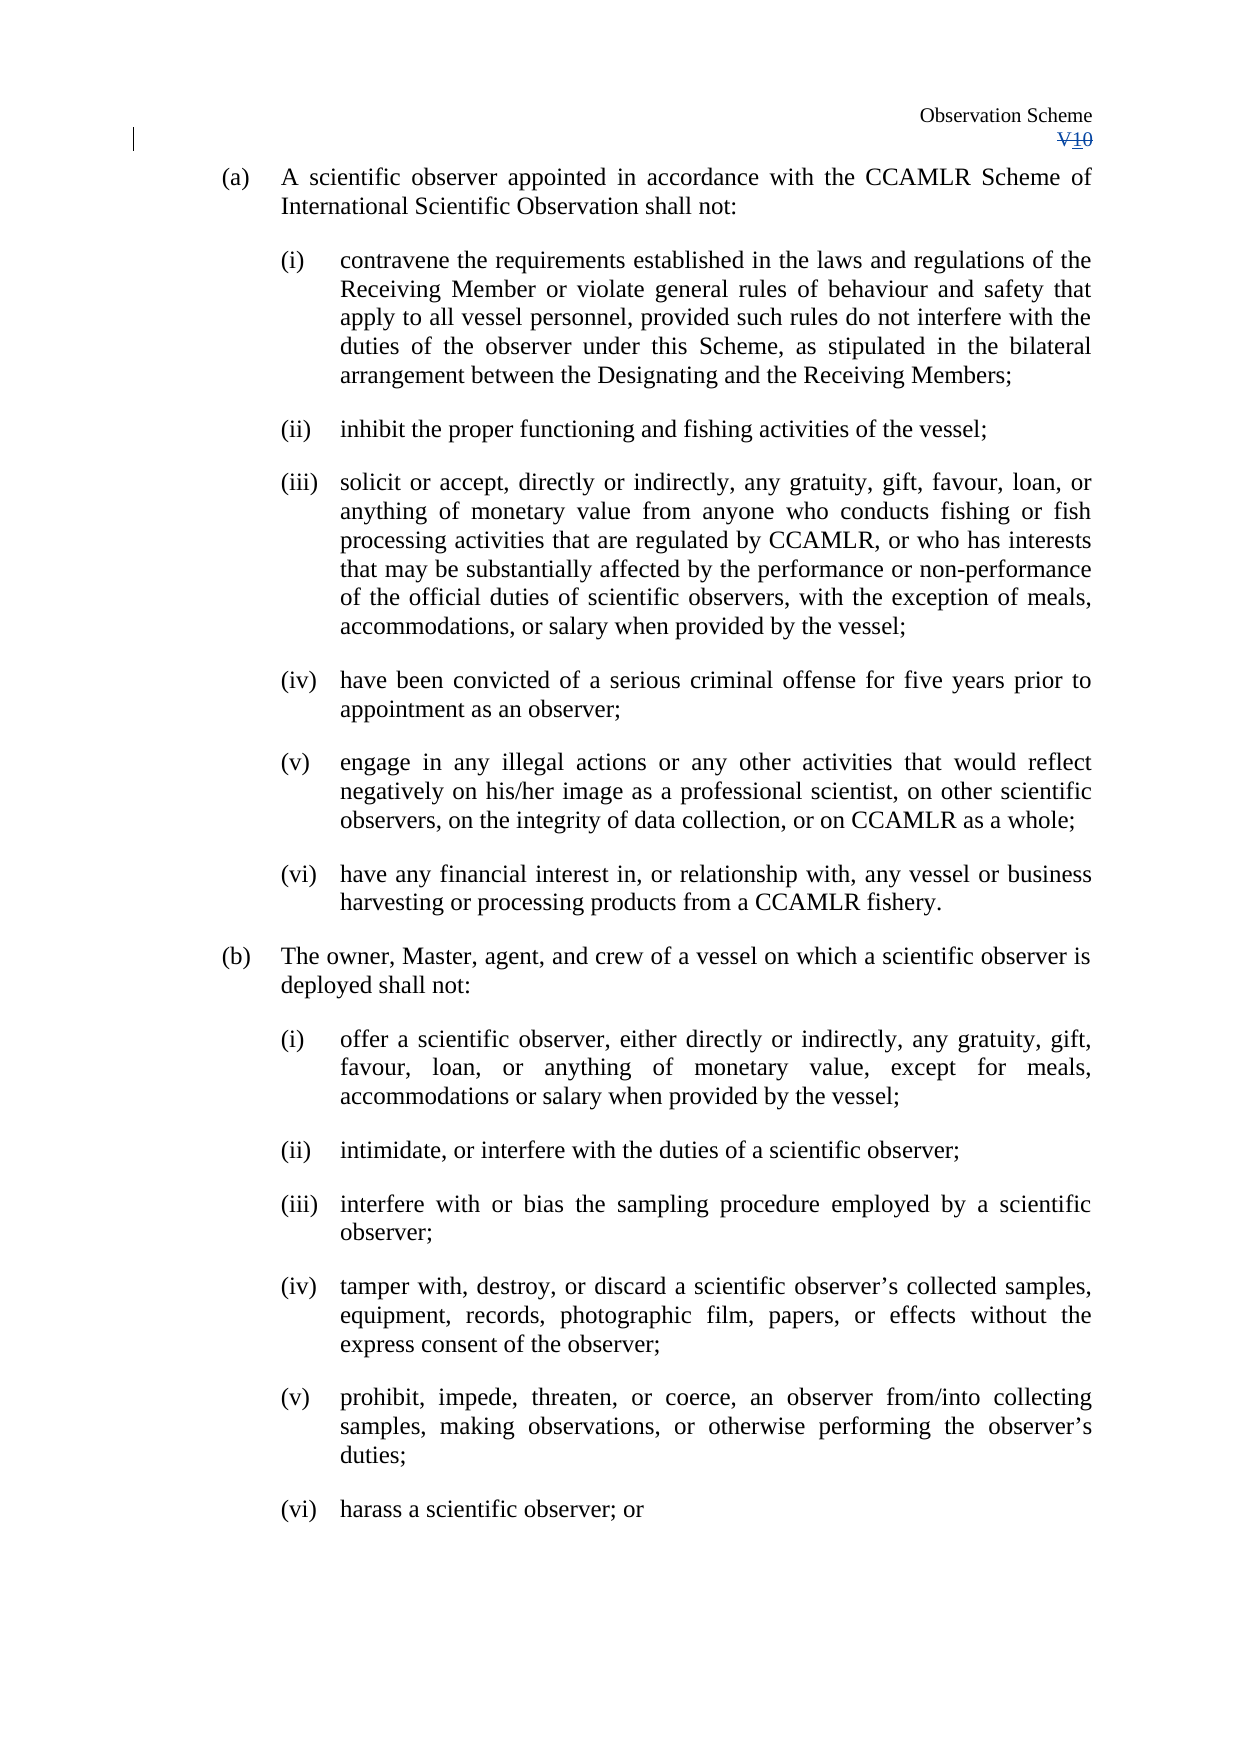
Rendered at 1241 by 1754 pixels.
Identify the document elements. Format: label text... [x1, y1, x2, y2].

text (i) contravene the requirements established in the laws and regulations of the Receiving Member or violate general rules of behaviour and safety that apply to all vessel personnel, provided such rules do not interfere with the duties of the observer under this Scheme, as stipulated in the bilateral arrangement between the Designating and the Receiving Members; [281, 245, 1092, 389]
text (b) The owner, Master, agent, and crew of a vessel on which a scientific observer is deployed shall not: [222, 941, 1092, 999]
text (vi) have any financial interest in, or relationship with, any vessel or business harvesting or processing products from a CCAMLR fishery. [281, 859, 1092, 916]
text (iii) solicit or accept, directly or indirectly, any gratuity, gift, favour, loan, or anything of monetary value from anyone who conducts fishing or fish processing activities that are regulated by CCAMLR, or who has interests that may be substantially affected by the performance or non-performance of the official duties of scientific observers, with the exception of meals, accommodations, or salary when provided by the vessel; [281, 467, 1092, 640]
text (iii) interfere with or bias the sampling procedure employed by a scientific observer; [281, 1189, 1092, 1246]
text (ii) inhibit the proper functioning and fishing activities of the vessel; [281, 414, 1092, 442]
text (v) prohibit, impede, threaten, or coerce, an observer from/into collecting samples, making observations, or otherwise performing the observer’s duties; [281, 1382, 1092, 1469]
text (vi) harass a scientific observer; or [281, 1494, 1092, 1522]
text (v) engage in any illegal actions or any other activities that would reflect negatively on his/her image as a professional scientist, on other scientific observers, on the integrity of data collection, or on CCAMLR as a whole; [281, 747, 1092, 834]
text (ii) intimidate, or interfere with the duties of a scientific observer; [281, 1135, 1092, 1164]
text (iv) have been convicted of a serious criminal offense for five years prior to appointment as an observer; [281, 665, 1092, 722]
text (a) A scientific observer appointed in accordance with the CCAMLR Scheme of International Scientific Observation shall not: [222, 162, 1092, 220]
text (i) offer a scientific observer, either directly or indirectly, any gratuity, gift, favour, loan, or anything of monetary value, except for meals, accommodations or salary when provided by the vessel; [281, 1024, 1092, 1110]
text (iv) tamper with, destroy, or discard a scientific observer’s collected samples, equipment, records, photographic film, papers, or effects without the express consent of the observer; [281, 1271, 1092, 1357]
